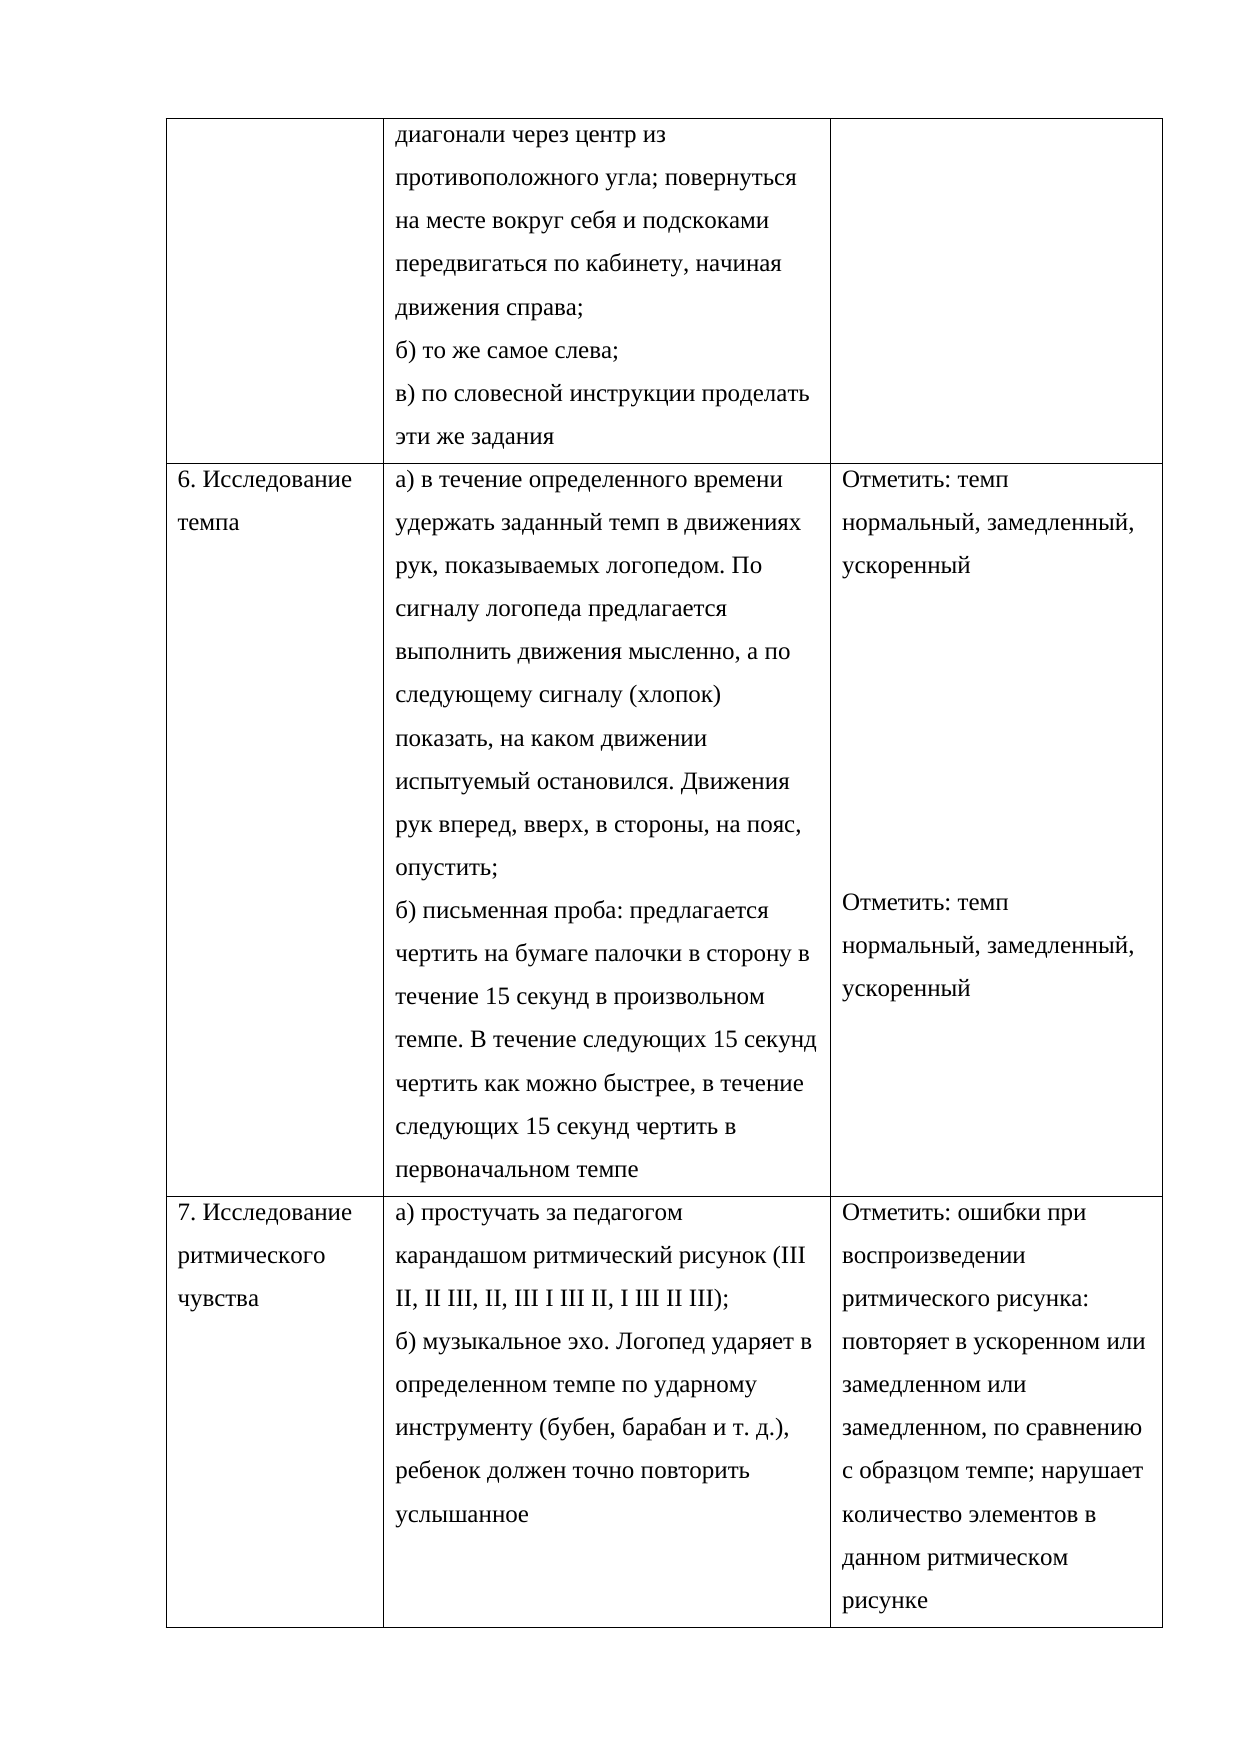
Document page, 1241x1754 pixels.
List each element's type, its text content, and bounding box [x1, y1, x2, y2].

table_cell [831, 119, 1162, 463]
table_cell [384, 119, 830, 463]
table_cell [167, 119, 383, 463]
table_cell а) простучать за педагогом карандашом ритмический рисунок (III II, II III, II, III I III II, I III II III); б) музыкальное эхо. Логопед ударяет в определенном темпе по ударному инструменту (бубен, барабан и т. д.), ребенок должен точно повторить услышанное [384, 1197, 830, 1627]
table_cell 6. Исследование темпа [167, 464, 383, 1196]
table_cell а) в течение определенного времени удержать заданный темп в движениях рук, показываемых логопедом. По сигналу логопеда предлагается выполнить движения мысленно, а по следующему сигналу (хлопок) показать, на каком движении испытуемый остановился. Движения рук вперед, вверх, в стороны, на пояс, опустить; б) письменная проба: предлагается чертить на бумаге палочки в сторону в течение 15 секунд в произвольном темпе. В течение следующих 15 секунд чертить как можно быстрее, в течение следующих 15 секунд чертить в первоначальном темпе [384, 464, 830, 1196]
table_cell 7. Исследование ритмического чувства [167, 1197, 383, 1627]
table_cell Отметить: темп нормальный, замедленный, ускоренный Отметить: темп нормальный, замедленный, ускоренный [831, 464, 1162, 1196]
table_cell Отметить: ошибки при воспроизведении ритмического рисунка: повторяет в ускоренном или замедленном или замедленном, по сравнению с образцом темпе; нарушает количество элементов в данном ритмическом рисунке [831, 1197, 1162, 1627]
